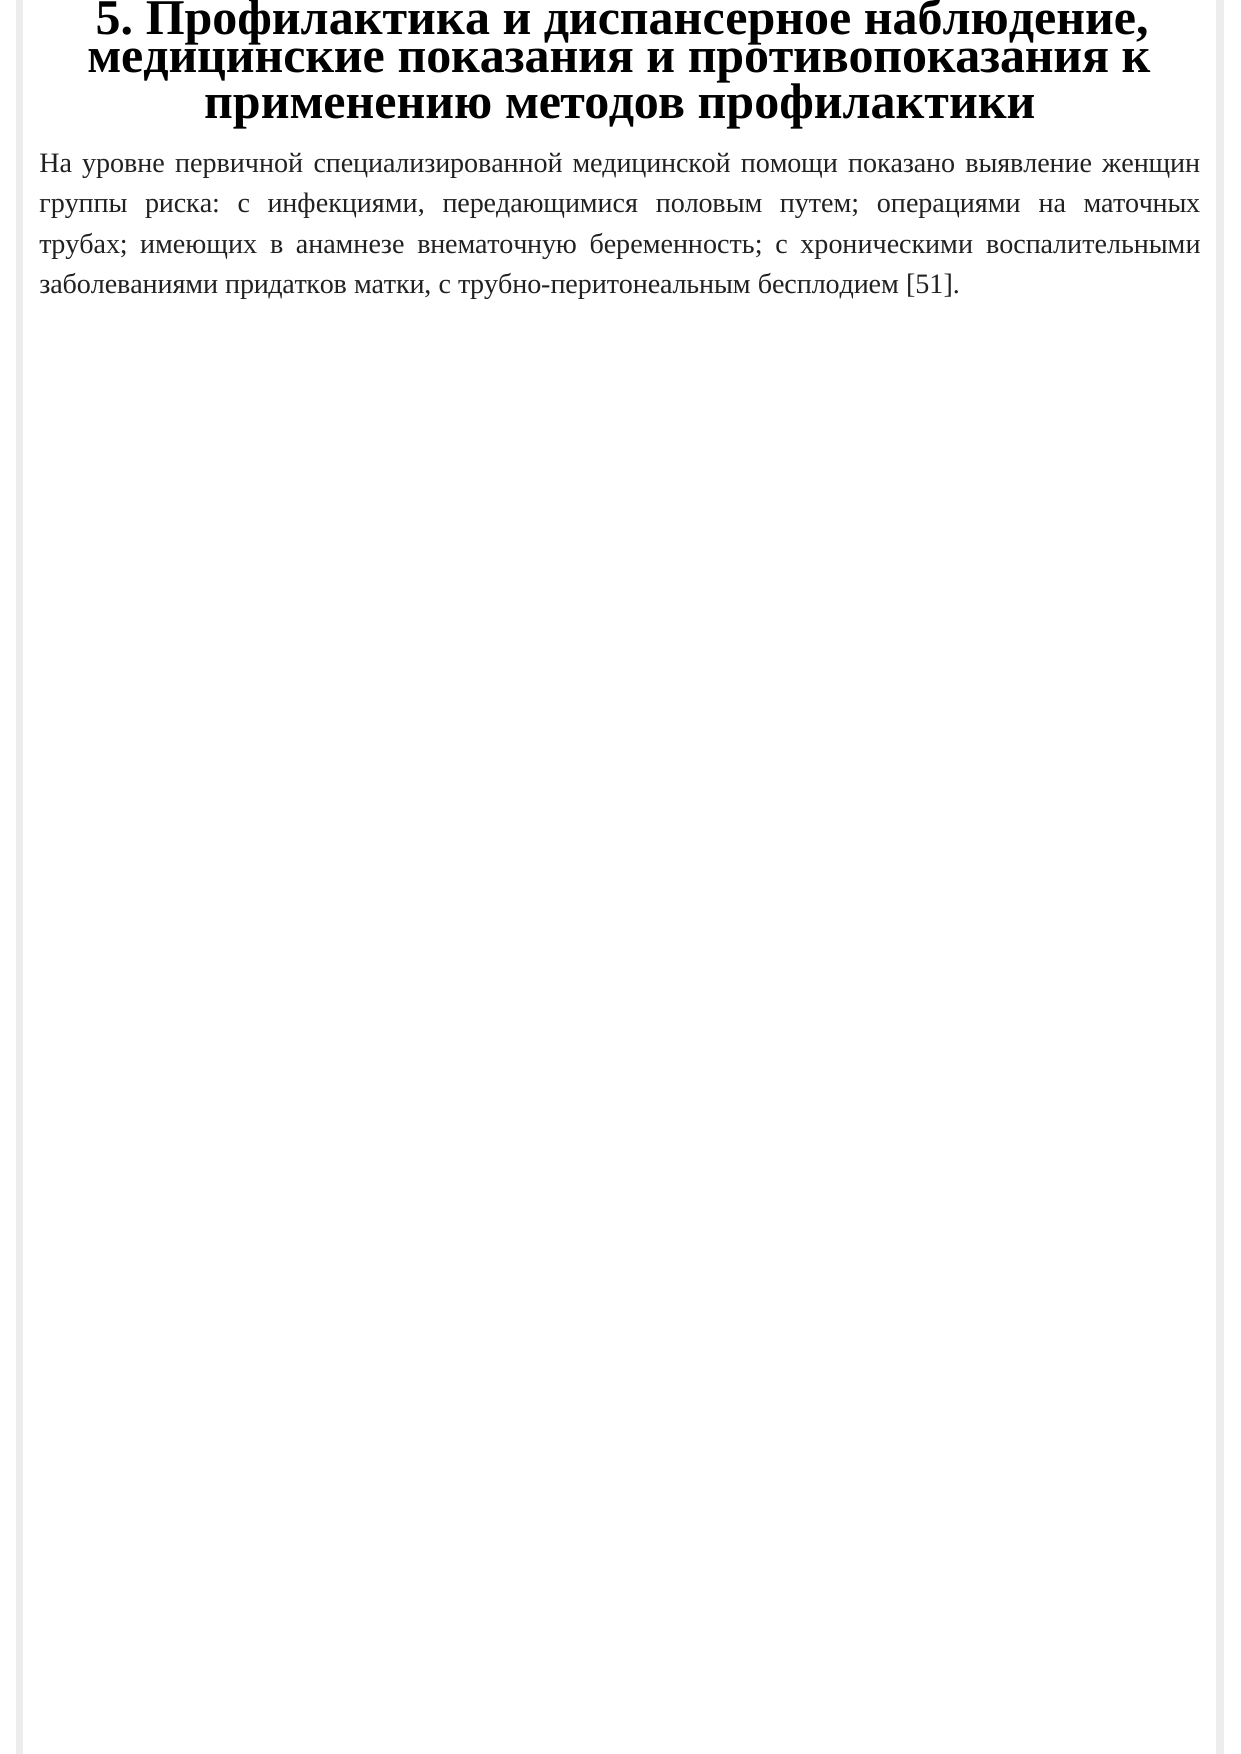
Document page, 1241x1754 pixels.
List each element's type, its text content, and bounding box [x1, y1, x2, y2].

text На уровне первичной специализированной медицинской помощи показано выявление женщин группы риска: с инфекциями, передающимися половым путем; операциями на маточных трубах; имеющих в анамнезе внематочную беременность; с хроническими воспалительными заболеваниями придатков матки, с трубно-перитонеальным бесплодием [51]. [39, 146, 1201, 300]
list Профилактика и диспансерное наблюдение, медицинские показания и противопоказания к [87, 3, 1153, 83]
text применению методов профилактики [204, 83, 793, 127]
text применению методов профилактики [800, 83, 1236, 127]
